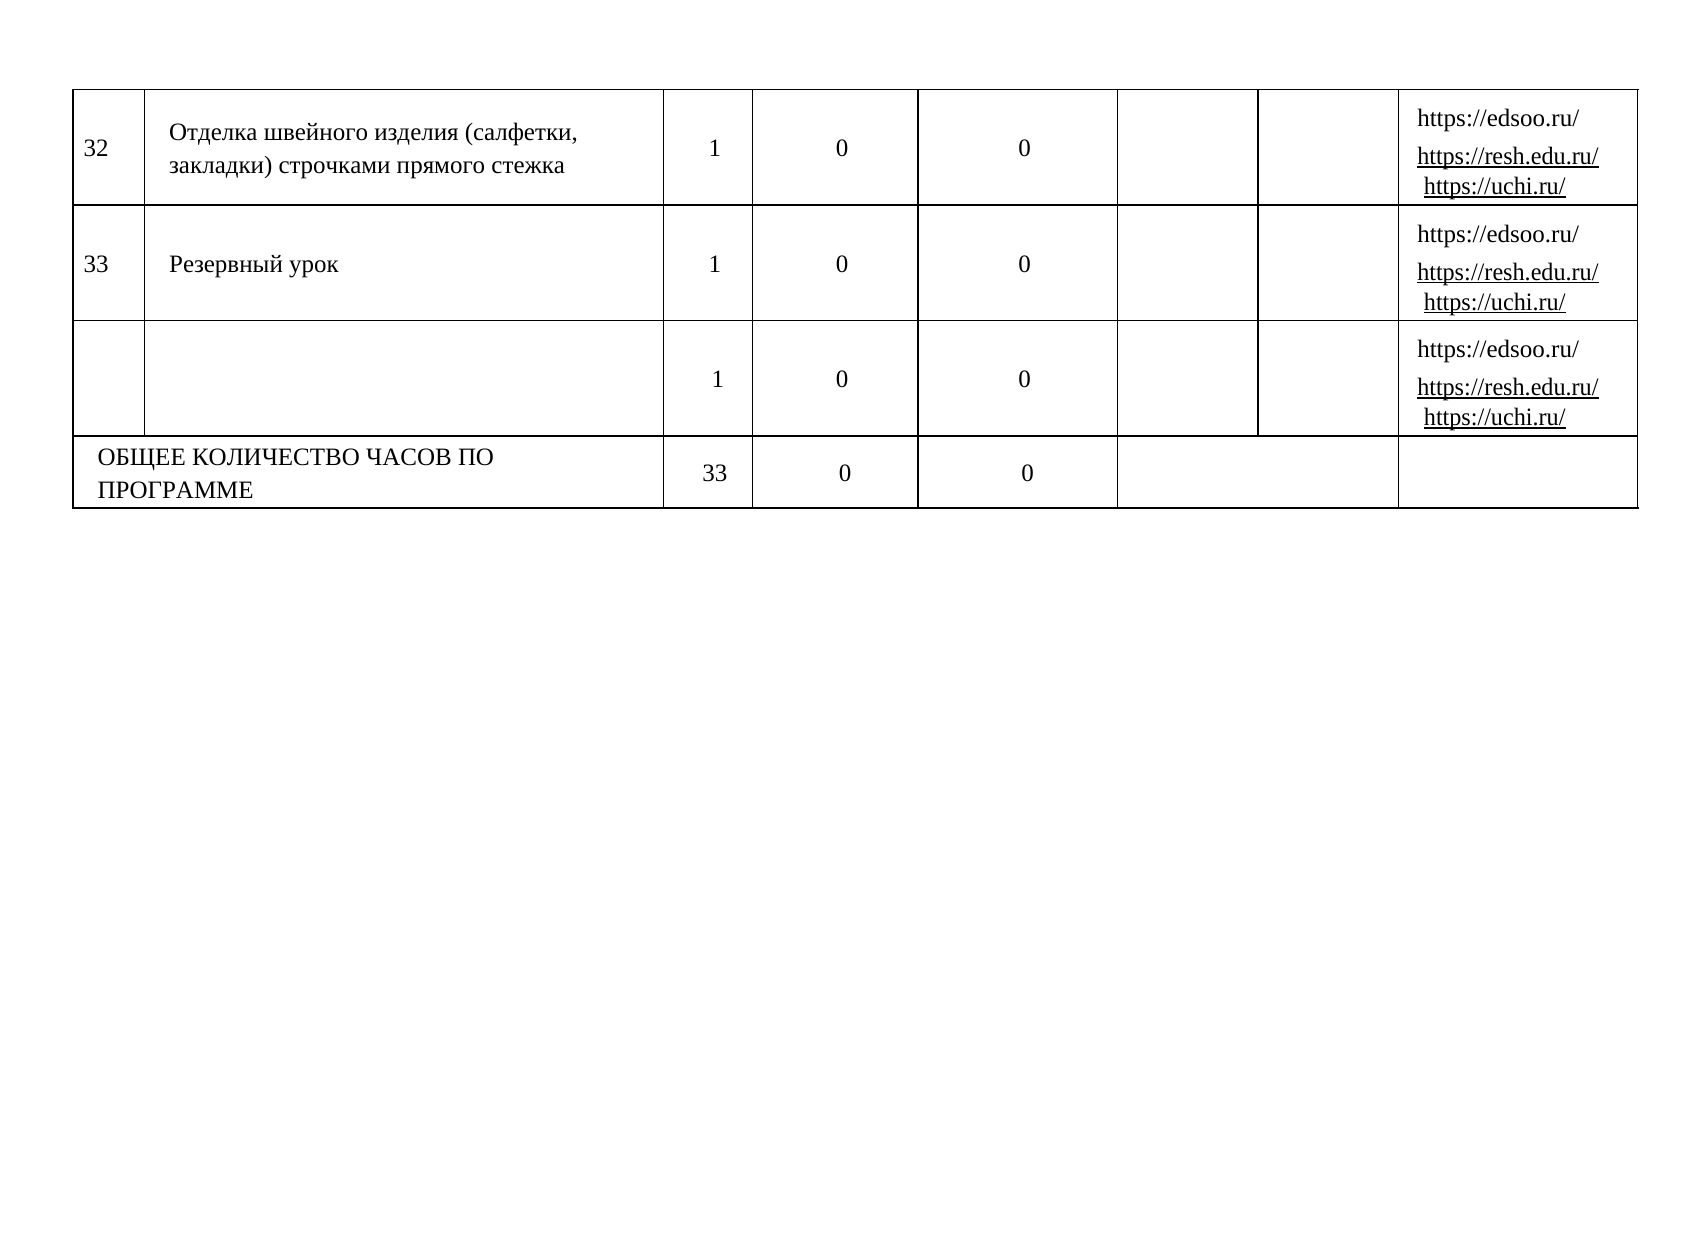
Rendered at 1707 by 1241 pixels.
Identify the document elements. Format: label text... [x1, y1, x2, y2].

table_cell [1399, 206, 1637, 319]
table_cell https://edsoo.ru/ https://resh.edu.ru/ https://uchi.ru/ [1399, 321, 1637, 435]
table_cell [1118, 321, 1257, 435]
table_cell [1118, 437, 1398, 507]
table_cell 32 [74, 90, 144, 204]
table_cell Отделка швейного изделия (салфетки, закладки) строчками прямого стежка [145, 90, 663, 204]
table_cell 0 [919, 90, 1117, 204]
table_cell 33 [74, 206, 144, 319]
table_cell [1399, 90, 1637, 204]
table_cell 0 [919, 206, 1117, 319]
table_cell Резервный урок [145, 206, 663, 319]
table_cell [1118, 90, 1257, 204]
table_cell [74, 321, 144, 435]
table_cell 0 [753, 206, 917, 319]
table_cell 0 [919, 321, 1117, 435]
table_cell [1259, 206, 1398, 319]
table_cell 0 [753, 321, 917, 435]
table_cell 1 [664, 321, 752, 435]
table_cell [145, 321, 663, 435]
table_cell [1118, 206, 1257, 319]
table_cell 0 [753, 437, 917, 507]
table_cell 0 [753, 90, 917, 204]
table_cell 1 [664, 206, 752, 319]
table_cell ОБЩЕЕ КОЛИЧЕСТВО ЧАСОВ ПО ПРОГРАММЕ [74, 437, 663, 507]
table_cell 33 [664, 437, 752, 507]
table_cell 0 [919, 437, 1117, 507]
table_cell 1 [664, 90, 752, 204]
table_cell [1259, 321, 1398, 435]
table_cell [1399, 437, 1637, 507]
table_cell [1259, 90, 1398, 204]
